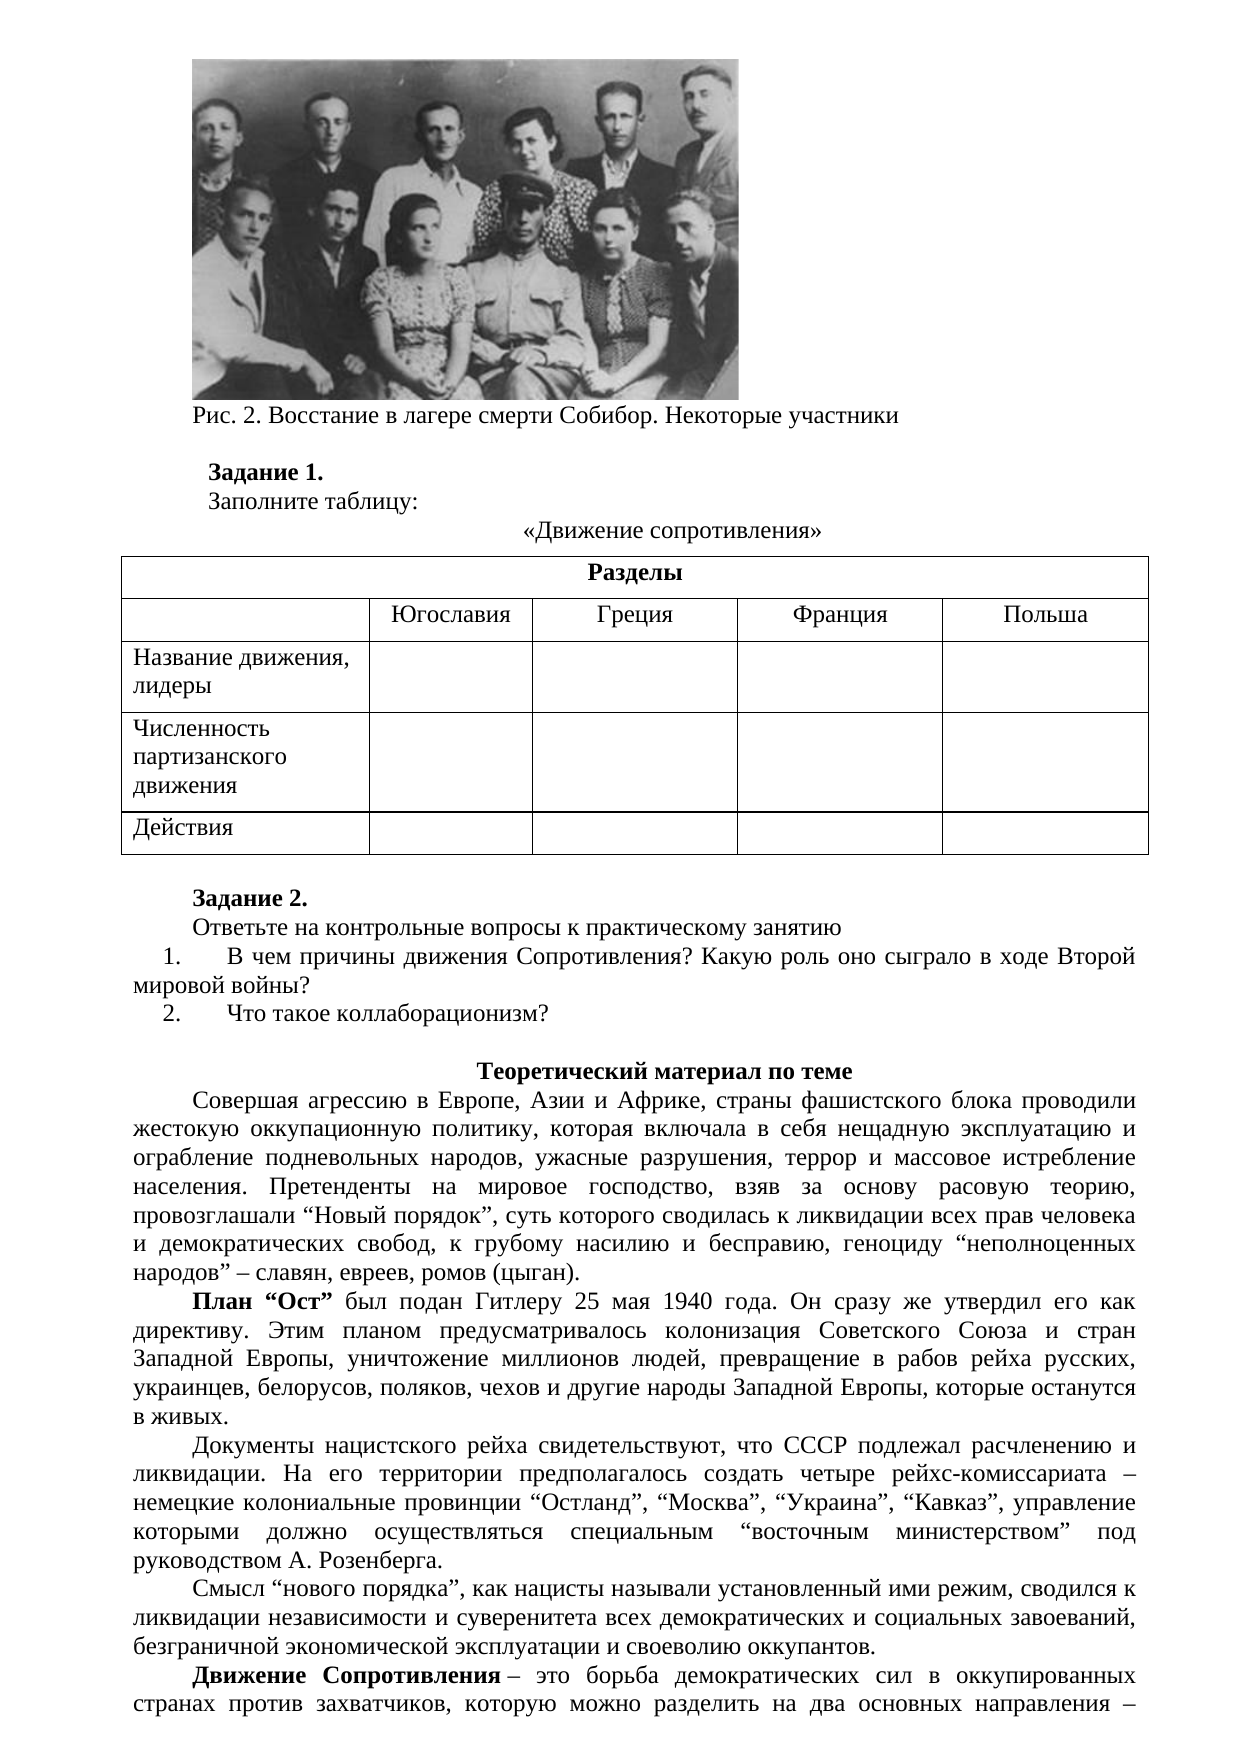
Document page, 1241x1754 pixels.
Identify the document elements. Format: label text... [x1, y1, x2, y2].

table_cell [122, 599, 369, 641]
text Совершая агрессию в Европе, Азии и Африке, страны фашистского блока проводили жестокую оккупационную политику, которая включала в себя нещадную эксплуатацию и ограбление подневольных народов, ужасные разрушения, террор и массовое истребление населения. Претенденты на мировое господство, взяв за основу расовую теорию, провозглашали “Новый порядок”, суть которого сводилась к ликвидации всех прав человека и демократических свобод, к грубому насилию и бесправию, геноциду “неполноценных народов” – славян, евреев, ромов (цыган). [133, 1085, 1137, 1286]
text Документы нацистского рейха свидетельствуют, что СССР подлежал расчленению и ликвидации. На его территории предполагалось создать четыре рейхс-комиссариата – немецкие колониальные провинции “Остланд”, “Москва”, “Украина”, “Кавказ”, управление которыми должно осуществляться специальным “восточным министерством” под руководством А. Розенберга. [133, 1430, 1137, 1573]
table_cell [738, 813, 942, 854]
table_cell [370, 713, 532, 811]
list В чем причины движения Сопротивления? Какую роль оно сыграло в ходе Второй мировой войны? [133, 941, 1137, 998]
table_cell [943, 813, 1148, 854]
text Смысл “нового порядка”, как нацисты называли установленный ими режим, сводился к ликвидации независимости и суверенитета всех демократических и социальных завоеваний, безграничной экономической эксплуатации и своеволию оккупантов. [133, 1573, 1137, 1660]
text Рис. 2. Восстание в лагере смерти Собибор. Некоторые участники [133, 400, 1137, 428]
table_cell Греция [533, 599, 737, 641]
table_cell Численность партизанского движения [122, 713, 369, 811]
text Ответьте на контрольные вопросы к практическому занятию [133, 912, 1137, 941]
table_cell [533, 642, 737, 712]
table_cell Название движения, лидеры [122, 642, 369, 712]
text План “Ост” был подан Гитлеру 25 мая 1940 года. Он сразу же утвердил его как директиву. Этим планом предусматривалось колонизация Советского Союза и стран Западной Европы, уничтожение миллионов людей, превращение в рабов рейха русских, украинцев, белорусов, поляков, чехов и другие народы Западной Европы, которые останутся в живых. [133, 1286, 1137, 1430]
text Задание 1. [208, 457, 1137, 486]
text Теоретический материал по теме [133, 1056, 1137, 1085]
table_cell Польша [943, 599, 1148, 641]
table_cell [533, 813, 737, 854]
table_cell [738, 713, 942, 811]
text Задание 2. [133, 883, 1137, 912]
table_cell Югославия [370, 599, 532, 641]
table_cell Действия [122, 813, 369, 854]
text Заполните таблицу: [208, 486, 1137, 515]
picture [192, 59, 739, 400]
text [133, 1660, 1137, 1717]
table_header Разделы [122, 557, 1148, 598]
table_cell [370, 813, 532, 854]
table_cell [738, 642, 942, 712]
table_cell [370, 642, 532, 712]
table_cell Франция [738, 599, 942, 641]
text «Движение сопротивления» [208, 515, 1137, 543]
table_cell [943, 642, 1148, 712]
table_cell [533, 713, 737, 811]
list Что такое коллаборационизм? [133, 998, 1137, 1027]
table_cell [943, 713, 1148, 811]
